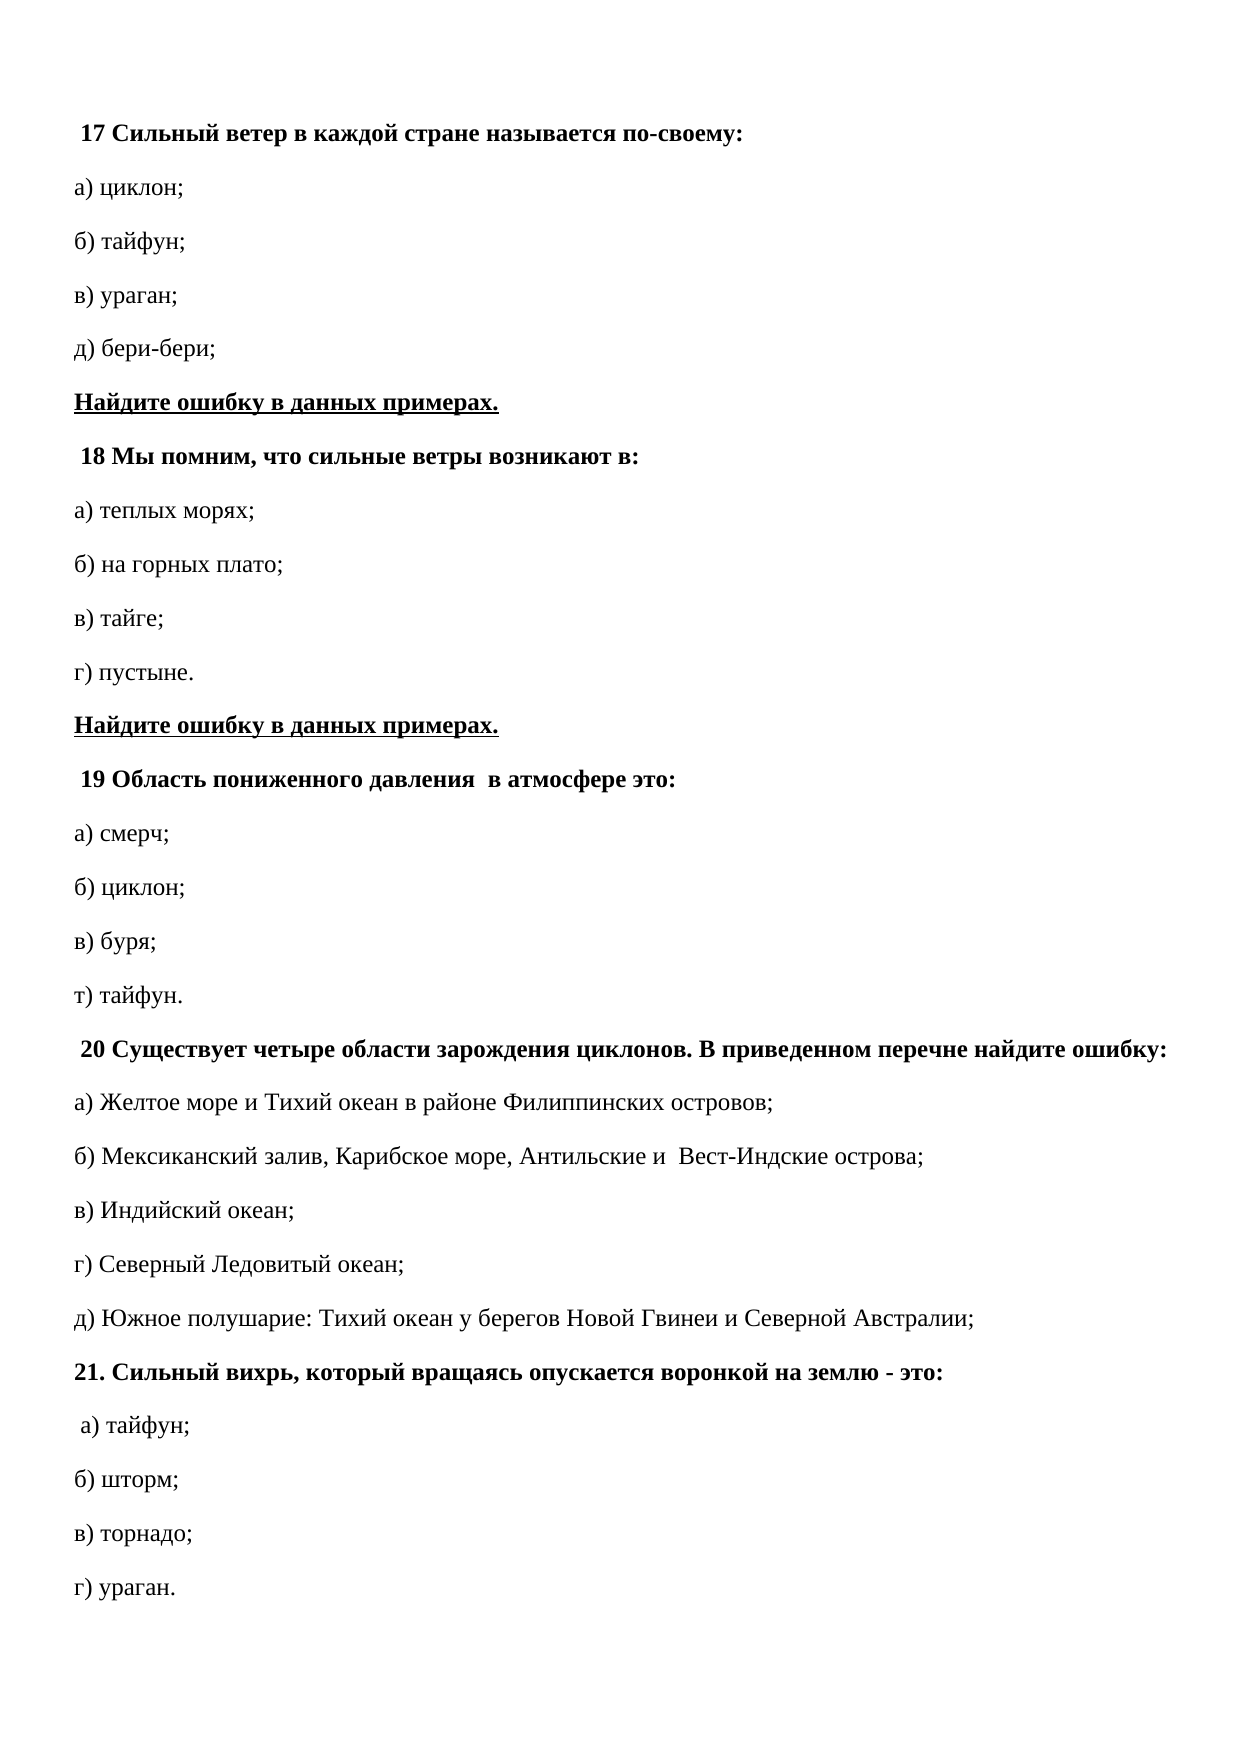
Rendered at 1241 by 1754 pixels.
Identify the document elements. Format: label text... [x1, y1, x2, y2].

text д) бери-бери; [74, 333, 1196, 362]
text б) Мексиканский залив, Карибское море, Антильские и Вест-Индские острова; [74, 1141, 1196, 1170]
text а) смерч; [74, 818, 1196, 847]
text д) Южное полушарие: Тихий океан у берегов Новой Гвинеи и Северной Австралии; [74, 1303, 1196, 1332]
text б) тайфун; [74, 226, 1196, 254]
text 19 Область пониженного давления в атмосфере это: [74, 764, 1196, 793]
text в) ураган; [74, 280, 1196, 308]
text а) циклон; [74, 172, 1196, 201]
text в) тайге; [74, 603, 1196, 632]
text а) теплых морях; [74, 495, 1196, 524]
text 17 Сильный ветер в каждой стране называется по-своему: [74, 118, 1196, 147]
text б) на горных плато; [74, 549, 1196, 578]
text Найдите ошибку в данных примерах. [74, 711, 1196, 739]
text г) пустыне. [74, 657, 1196, 685]
text в) Индийский океан; [74, 1195, 1196, 1224]
text 20 Существует четыре области зарождения циклонов. В приведенном перечне найдите ошибку: [74, 1034, 1196, 1062]
text а) тайфун; [74, 1411, 1196, 1439]
text 18 Мы помним, что сильные ветры возникают в: [74, 441, 1196, 470]
text в) торнадо; [74, 1518, 1196, 1547]
text 21. Сильный вихрь, который вращаясь опускается воронкой на землю - это: [74, 1357, 1196, 1386]
text Найдите ошибку в данных примерах. [74, 387, 1196, 416]
text а) Желтое море и Тихий океан в районе Филиппинских островов; [74, 1087, 1196, 1116]
text г) Северный Ледовитый океан; [74, 1249, 1196, 1278]
text б) циклон; [74, 872, 1196, 901]
text г) ураган. [74, 1572, 1196, 1601]
text т) тайфун. [74, 980, 1196, 1008]
text б) шторм; [74, 1464, 1196, 1493]
text в) буря; [74, 926, 1196, 955]
